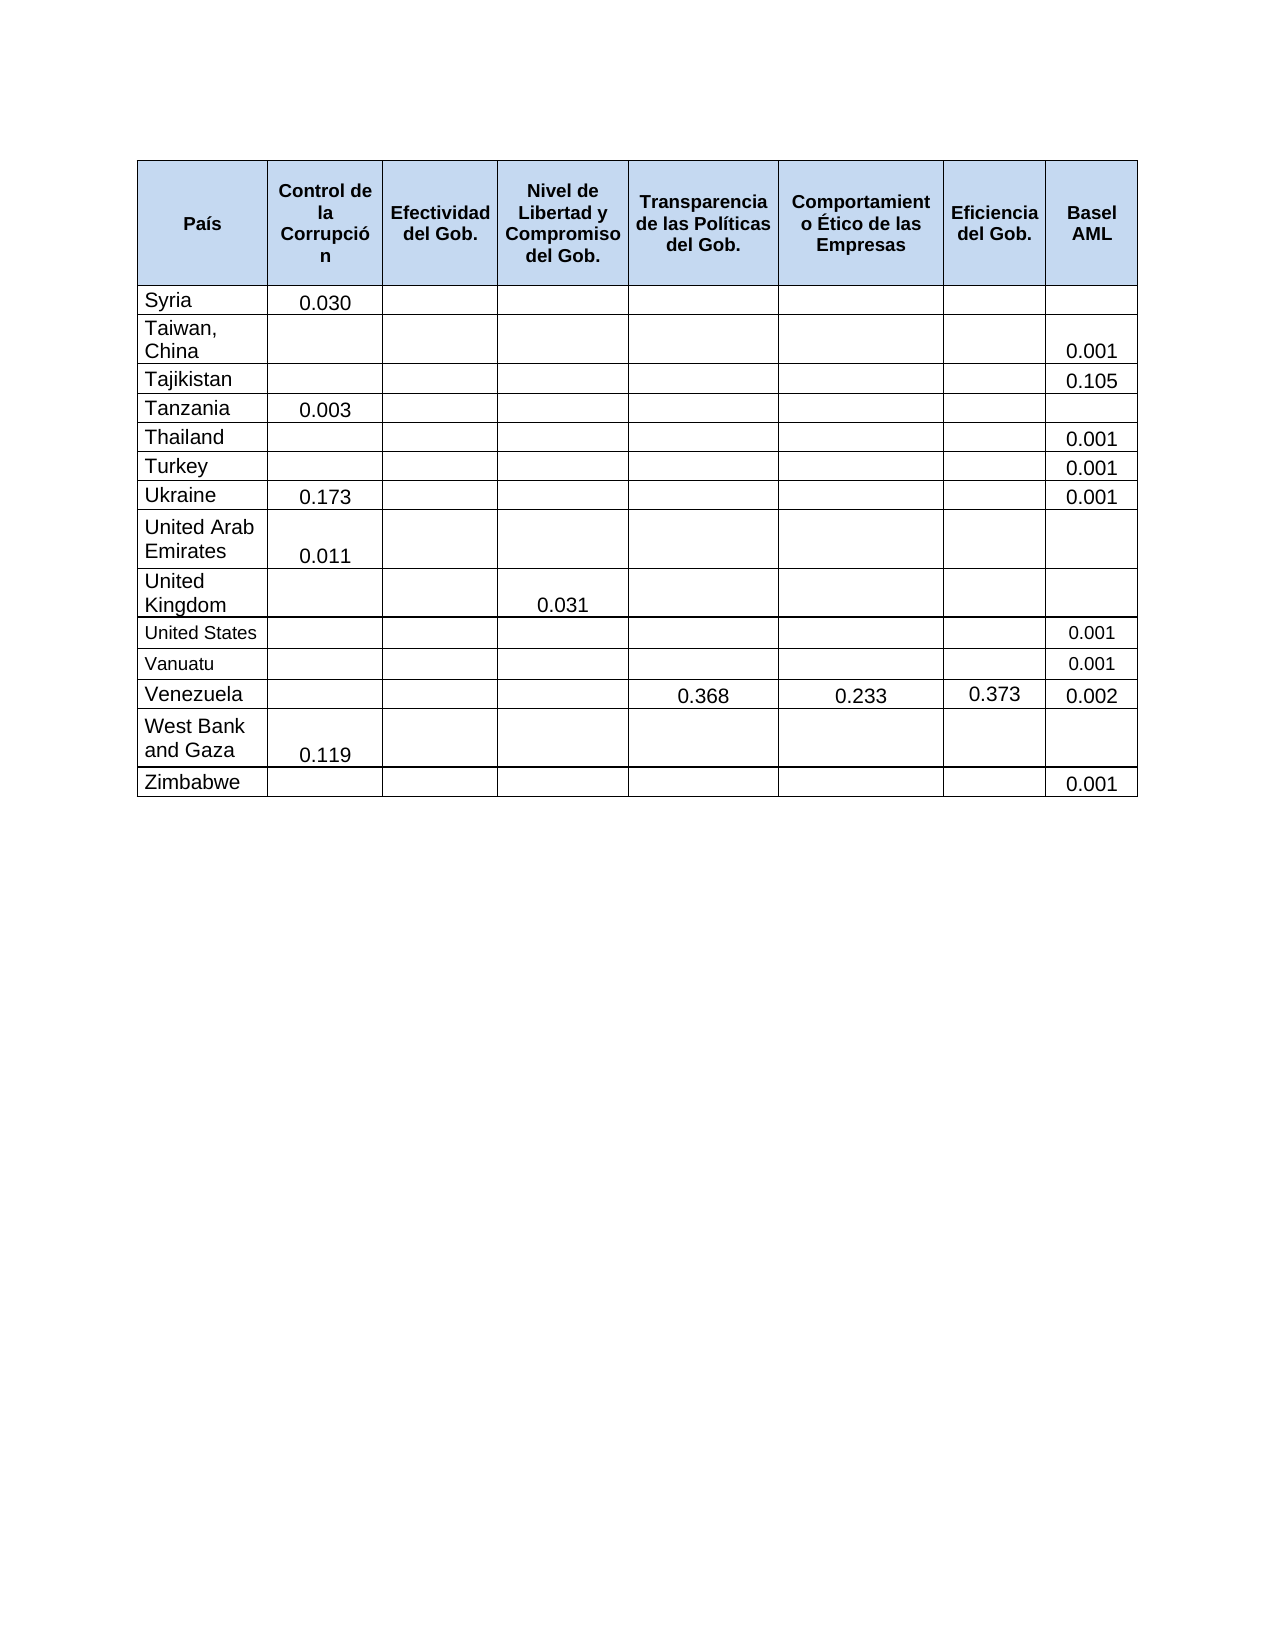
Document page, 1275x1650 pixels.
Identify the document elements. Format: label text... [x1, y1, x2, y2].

table_cell [383, 618, 497, 648]
table_cell [1046, 569, 1137, 616]
table_cell 0.002 [1046, 680, 1137, 708]
table_cell [268, 768, 382, 796]
table_cell [779, 709, 943, 766]
table_cell [498, 709, 628, 766]
table_cell [944, 315, 1045, 363]
table_cell [779, 423, 943, 451]
table_cell [779, 618, 943, 648]
table_cell [944, 481, 1045, 509]
table_header Comportamiento Ético de las Empresas [779, 161, 943, 285]
table_cell [629, 315, 778, 363]
table_cell [498, 510, 628, 567]
table_cell Tajikistan [138, 364, 267, 392]
table_cell 0.173 [268, 481, 382, 509]
table_cell Syria [138, 286, 267, 314]
table_cell [779, 510, 943, 567]
table_cell [268, 364, 382, 392]
table_cell [779, 315, 943, 363]
table_cell [944, 394, 1045, 422]
table_cell [383, 649, 497, 679]
table_header País [138, 161, 267, 285]
table_cell [498, 618, 628, 648]
table_cell [498, 680, 628, 708]
table_cell [1046, 394, 1137, 422]
table_cell United States [138, 618, 267, 648]
table_cell 0.003 [268, 394, 382, 422]
table_cell United Kingdom [138, 569, 267, 616]
table_cell [1046, 286, 1137, 314]
table_cell [383, 709, 497, 766]
table_header Eficiencia del Gob. [944, 161, 1045, 285]
table_cell [944, 452, 1045, 480]
table_cell [268, 618, 382, 648]
table_cell Vanuatu [138, 649, 267, 679]
table_header Efectividad del Gob. [383, 161, 497, 285]
table_cell [268, 680, 382, 708]
table_cell [268, 423, 382, 451]
table_cell [779, 364, 943, 392]
table_cell [779, 768, 943, 796]
table_header Nivel de Libertad y Compromiso del Gob. [498, 161, 628, 285]
table_cell [498, 481, 628, 509]
table_header Control de la Corrupción [268, 161, 382, 285]
table_cell [1046, 510, 1137, 567]
table_cell 0.001 [1046, 481, 1137, 509]
table_cell [383, 286, 497, 314]
table_cell [383, 569, 497, 616]
table_cell [383, 315, 497, 363]
table_cell [629, 423, 778, 451]
table_cell 0.001 [1046, 423, 1137, 451]
table_cell 0.001 [1046, 618, 1137, 648]
table_cell [498, 394, 628, 422]
table_cell [268, 569, 382, 616]
table_cell 0.031 [498, 569, 628, 616]
table_cell [383, 452, 497, 480]
table_cell 0.001 [1046, 649, 1137, 679]
table_header Transparencia de las Políticas del Gob. [629, 161, 778, 285]
table_cell 0.105 [1046, 364, 1137, 392]
table_cell [629, 510, 778, 567]
table_cell 0.001 [1046, 768, 1137, 796]
table_cell [268, 452, 382, 480]
table_header Basel AML [1046, 161, 1137, 285]
table_cell [629, 709, 778, 766]
table_cell [779, 452, 943, 480]
table_cell [629, 768, 778, 796]
table_cell [268, 315, 382, 363]
table_cell [944, 423, 1045, 451]
table_cell Ukraine [138, 481, 267, 509]
table_cell [383, 768, 497, 796]
table_cell [629, 364, 778, 392]
table_cell Thailand [138, 423, 267, 451]
table_cell [629, 394, 778, 422]
table_cell 0.119 [268, 709, 382, 766]
table_cell [779, 394, 943, 422]
table_cell [498, 452, 628, 480]
table_cell 0.368 [629, 680, 778, 708]
table_cell [498, 649, 628, 679]
table_cell [944, 618, 1045, 648]
table_cell [629, 481, 778, 509]
table_cell [383, 481, 497, 509]
table_cell [779, 481, 943, 509]
table_cell [629, 569, 778, 616]
table_cell [383, 510, 497, 567]
table_cell [779, 286, 943, 314]
table_cell [944, 649, 1045, 679]
table_cell [383, 423, 497, 451]
table_cell [944, 569, 1045, 616]
table_cell [779, 649, 943, 679]
table_cell [498, 286, 628, 314]
table_cell [944, 709, 1045, 766]
table_cell [629, 452, 778, 480]
table_cell [383, 364, 497, 392]
table_cell 0.001 [1046, 452, 1137, 480]
table_cell [268, 649, 382, 679]
table_cell [944, 364, 1045, 392]
table_cell [498, 423, 628, 451]
table_cell [1046, 709, 1137, 766]
table_cell West Bank and Gaza [138, 709, 267, 766]
table_cell 0.233 [779, 680, 943, 708]
table_cell [629, 618, 778, 648]
table_cell 0.373 [944, 680, 1045, 708]
table_cell [383, 680, 497, 708]
table_cell United Arab Emirates [138, 510, 267, 567]
table_cell [383, 394, 497, 422]
table_cell [498, 768, 628, 796]
table_cell Turkey [138, 452, 267, 480]
table_cell [498, 315, 628, 363]
table_cell Tanzania [138, 394, 267, 422]
table_cell [629, 649, 778, 679]
table_cell [629, 286, 778, 314]
table_cell [779, 569, 943, 616]
table_cell [498, 364, 628, 392]
table_cell Taiwan, China [138, 315, 267, 363]
table_cell [944, 286, 1045, 314]
table_cell 0.011 [268, 510, 382, 567]
table_cell 0.030 [268, 286, 382, 314]
table_cell Zimbabwe [138, 768, 267, 796]
table_cell [944, 768, 1045, 796]
table_cell Venezuela [138, 680, 267, 708]
table_cell 0.001 [1046, 315, 1137, 363]
table_cell [944, 510, 1045, 567]
